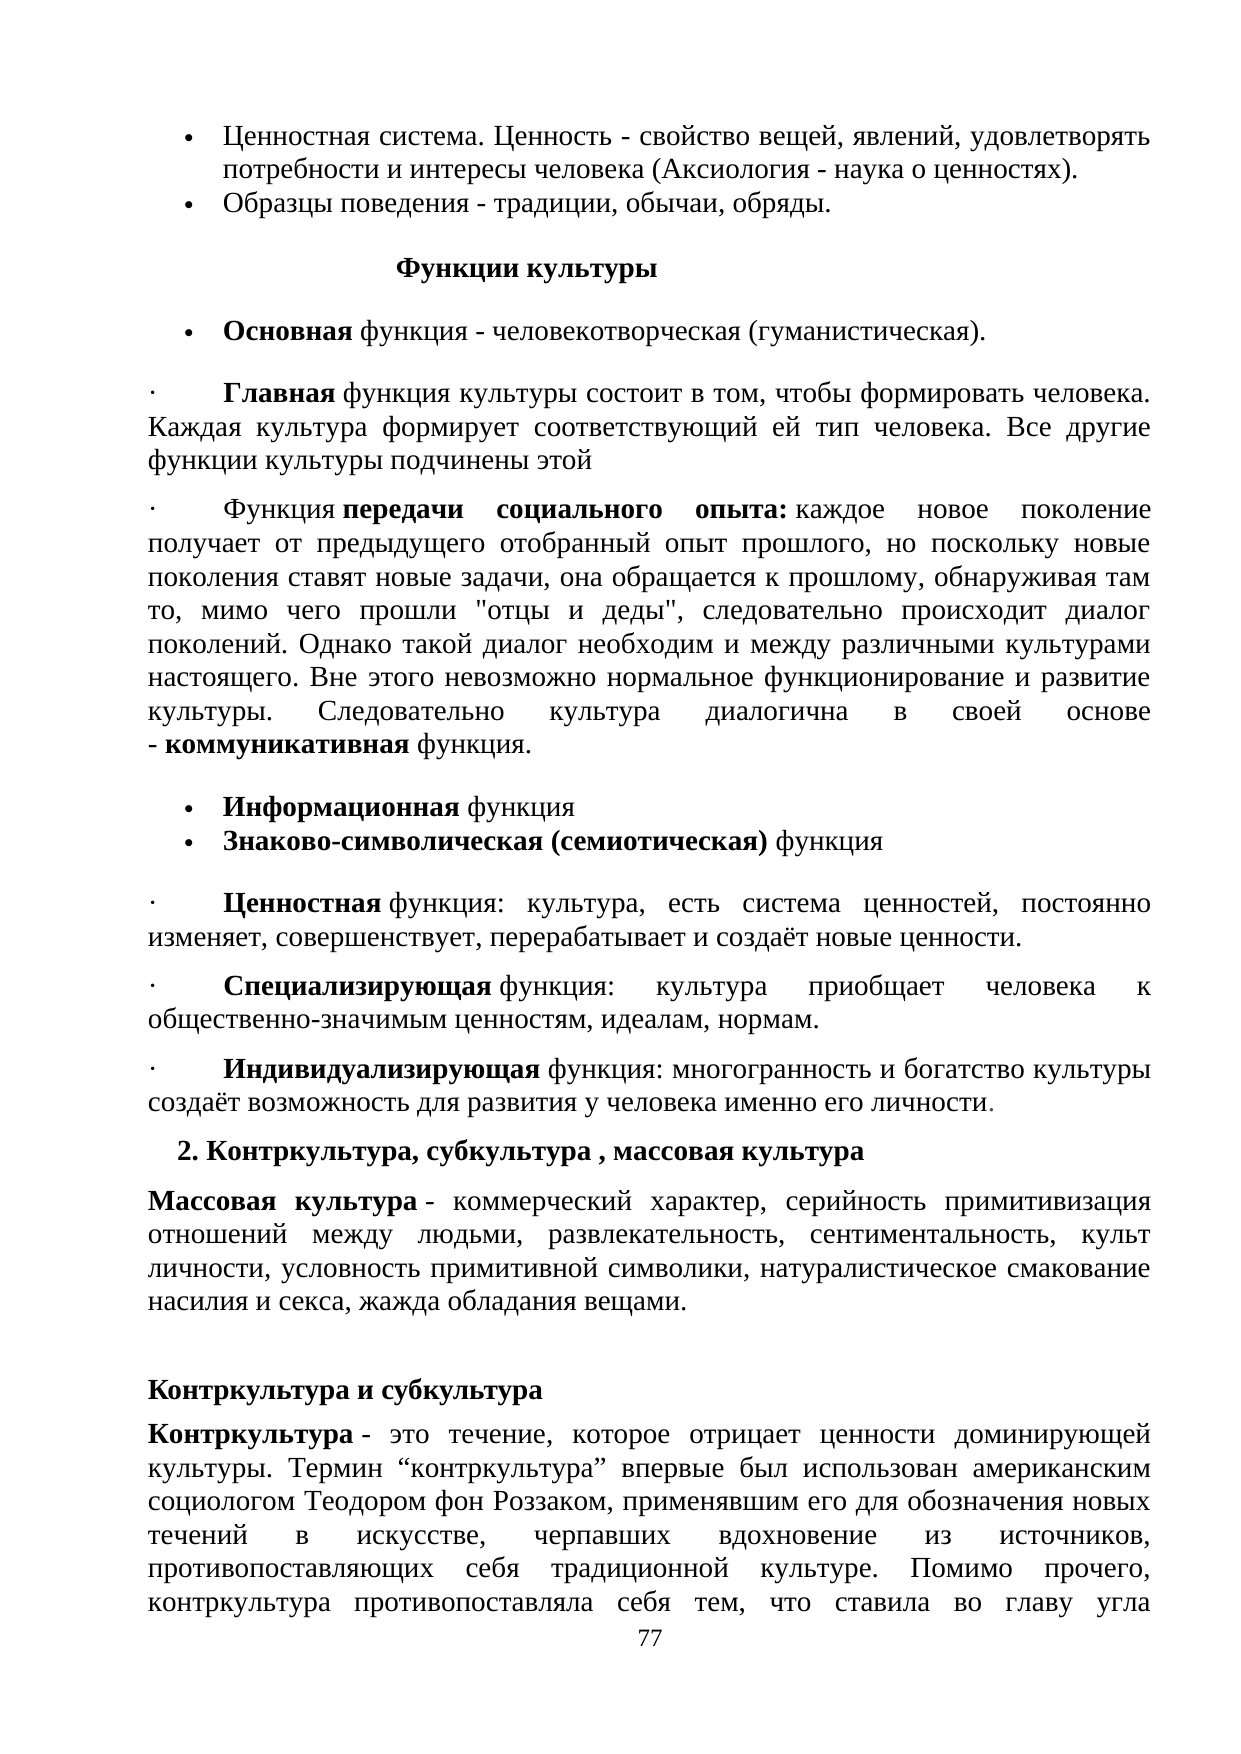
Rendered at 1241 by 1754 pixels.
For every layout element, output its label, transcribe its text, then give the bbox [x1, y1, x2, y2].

text Контркультура и субкультура [148, 1372, 1152, 1406]
text Функции культуры [148, 250, 1152, 283]
text 2. Контркультура, субкультура , массовая культура [148, 1133, 1152, 1167]
list Информационная функция [185, 789, 1152, 823]
list Знаково-символическая (семиотическая) функция [185, 823, 1152, 856]
text · Функция передачи социального опыта: каждое новое поколение получает от предыдущего отобранный опыт прошлого, но поскольку новые поколения ставят новые задачи, она обращается к прошлому, обнаруживая там то, мимо чего прошли "отцы и деды", следовательно происходит диалог поколений. Однако такой диалог необходим и между различными культурами настоящего. Вне этого невозможно нормальное функционирование и развитие культуры. Следовательно культура диалогична в своей основе - коммуникативная функция. [148, 492, 1152, 760]
list Основная функция - человекотворческая (гуманистическая). [185, 313, 1152, 346]
text Массовая культура - коммерческий характер, серийность примитивизация отношений между людьми, развлекательность, сентиментальность, культ личности, условность примитивной символики, натуралистическое смакование насилия и секса, жажда обладания вещами. [148, 1183, 1152, 1317]
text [148, 1416, 1152, 1617]
text · Специализирующая функция: культура приобщает человека к общественно-значимым ценностям, идеалам, нормам. [148, 968, 1152, 1035]
list Ценностная система. Ценность - свойство вещей, явлений, удовлетворять потребности и интересы человека (Аксиология - наука о ценностях). [185, 118, 1152, 185]
list Образцы поведения - традиции, обычаи, обряды. [185, 185, 1152, 219]
text · Ценностная функция: культура, есть система ценностей, постоянно изменяет, совершенствует, перерабатывает и создаёт новые ценности. [148, 885, 1152, 952]
text · Индивидуализирующая функция: многогранность и богатство культуры создаёт возможность для развития у человека именно его личности. [148, 1051, 1152, 1118]
text · Главная функция культуры состоит в том, чтобы формировать человека. Каждая культура формирует соответствующий ей тип человека. Все другие функции культуры подчинены этой [148, 375, 1152, 476]
